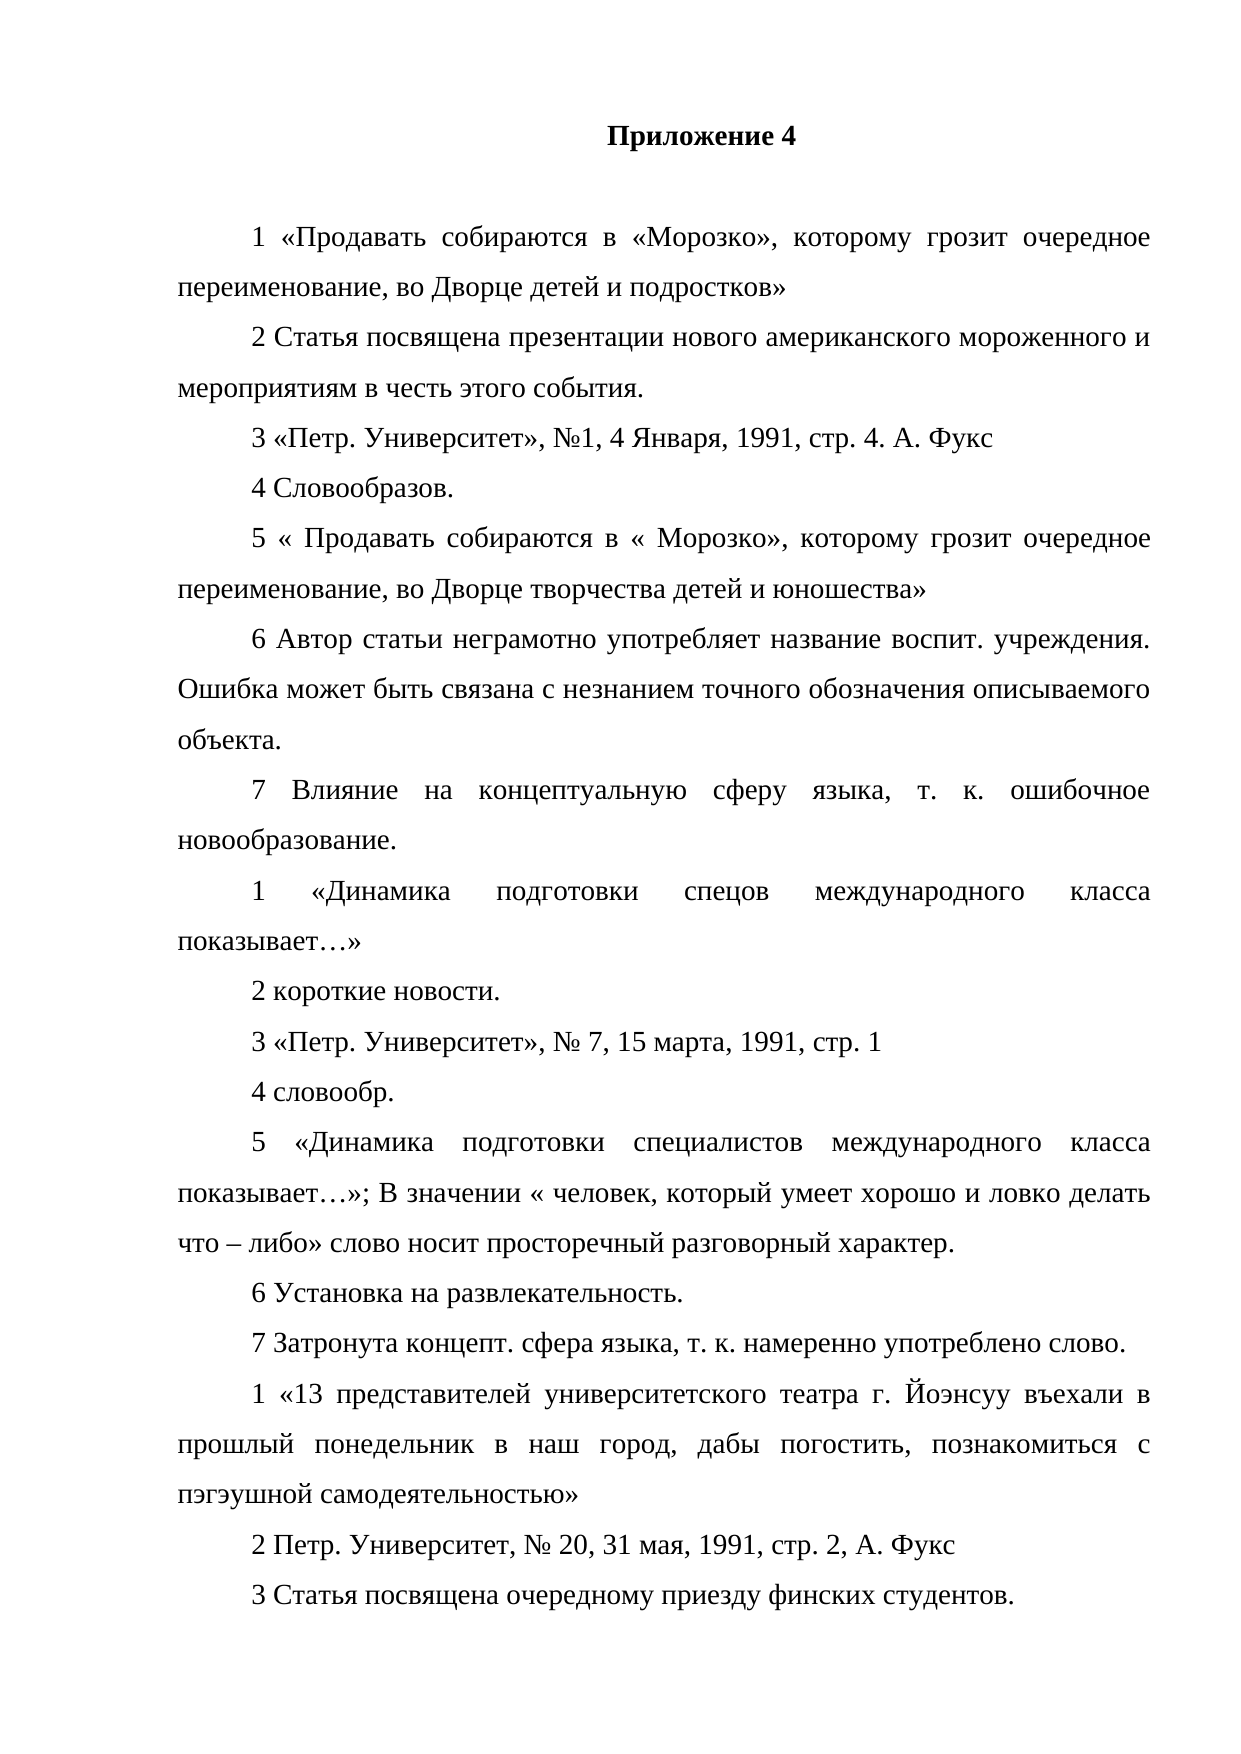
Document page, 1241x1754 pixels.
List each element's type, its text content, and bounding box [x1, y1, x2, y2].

text 1 «Продавать собираются в «Морозко», которому грозит очередное переименование, во Дворце детей и подростков» [177, 219, 1152, 303]
text 2 Петр. Университет, № 20, 31 мая, 1991, стр. 2, А. Фукс [177, 1527, 1152, 1560]
text 3 «Петр. Университет», № 7, 15 марта, 1991, стр. 1 [177, 1024, 1152, 1057]
text 5 « Продавать собираются в « Морозко», которому грозит очередное переименование, во Дворце творчества детей и юношества» [177, 521, 1152, 604]
text 3 Статья посвящена очередному приезду финских студентов. [177, 1577, 1152, 1611]
text 6 Установка на развлекательность. [177, 1275, 1152, 1309]
text 5 «Динамика подготовки специалистов международного класса показывает…»; В значении « человек, который умеет хорошо и ловко делать что – либо» слово носит просторечный разговорный характер. [177, 1124, 1152, 1258]
text 4 Словообразов. [177, 470, 1152, 504]
text 7 Затронута концепт. сфера языка, т. к. намеренно употреблено слово. [177, 1326, 1152, 1359]
text 2 Статья посвящена презентации нового американского мороженного и мероприятиям в честь этого события. [177, 319, 1152, 403]
text 7 Влияние на концептуальную сферу языка, т. к. ошибочное новообразование. [177, 772, 1152, 856]
text 1 «Динамика подготовки спецов международного класса показывает…» [177, 873, 1152, 957]
text 3 «Петр. Университет», №1, 4 Января, 1991, стр. 4. А. Фукс [177, 420, 1152, 453]
text 6 Автор статьи неграмотно употребляет название воспит. учреждения. Ошибка может быть связана с незнанием точного обозначения описываемого объекта. [177, 621, 1152, 755]
text 2 короткие новости. [177, 973, 1152, 1007]
text 4 словообр. [177, 1074, 1152, 1108]
text Приложение 4 [177, 118, 1152, 152]
text 1 «13 представителей университетского театра г. Йоэнсуу въехали в прошлый понедельник в наш город, дабы погостить, познакомиться с пэгэушной самодеятельностью» [177, 1376, 1152, 1510]
